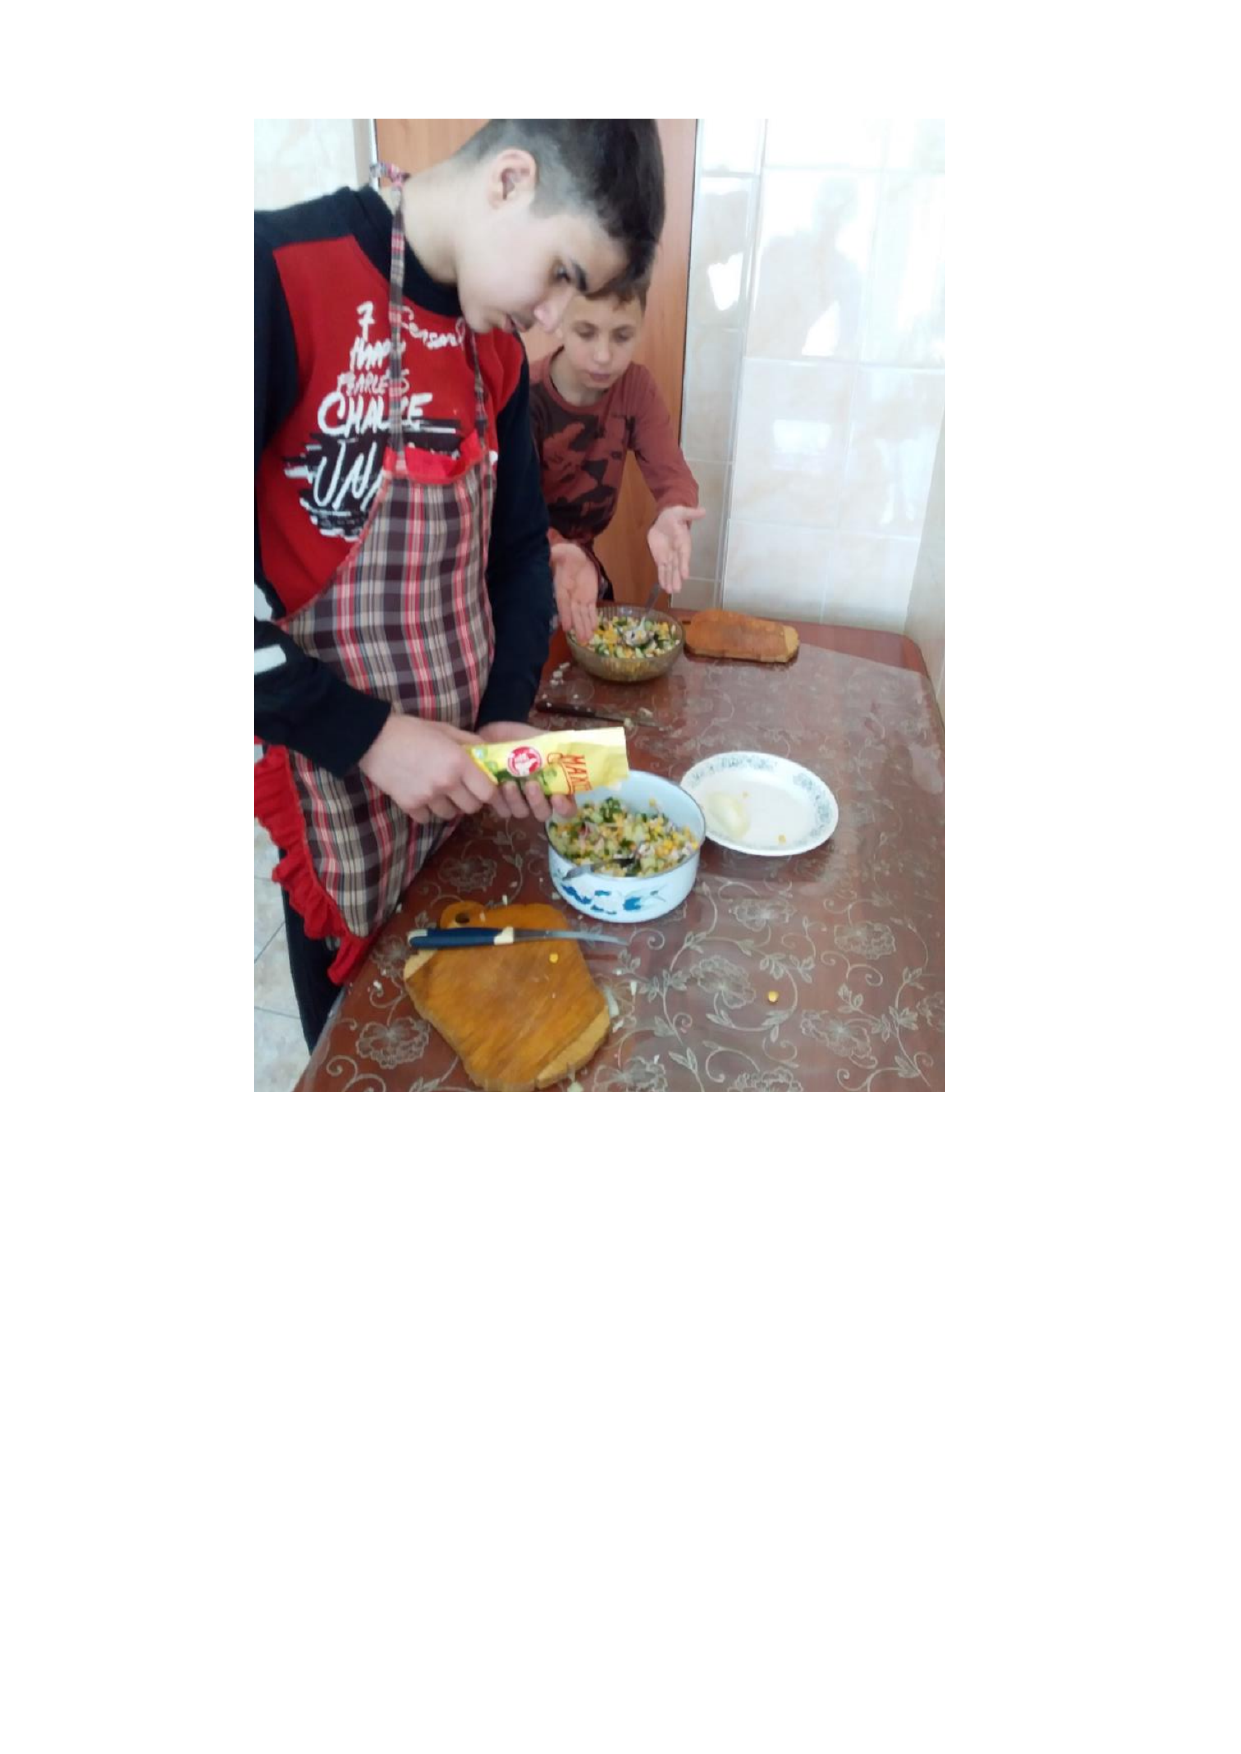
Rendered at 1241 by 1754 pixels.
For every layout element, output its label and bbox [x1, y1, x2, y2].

picture [254, 120, 945, 1092]
